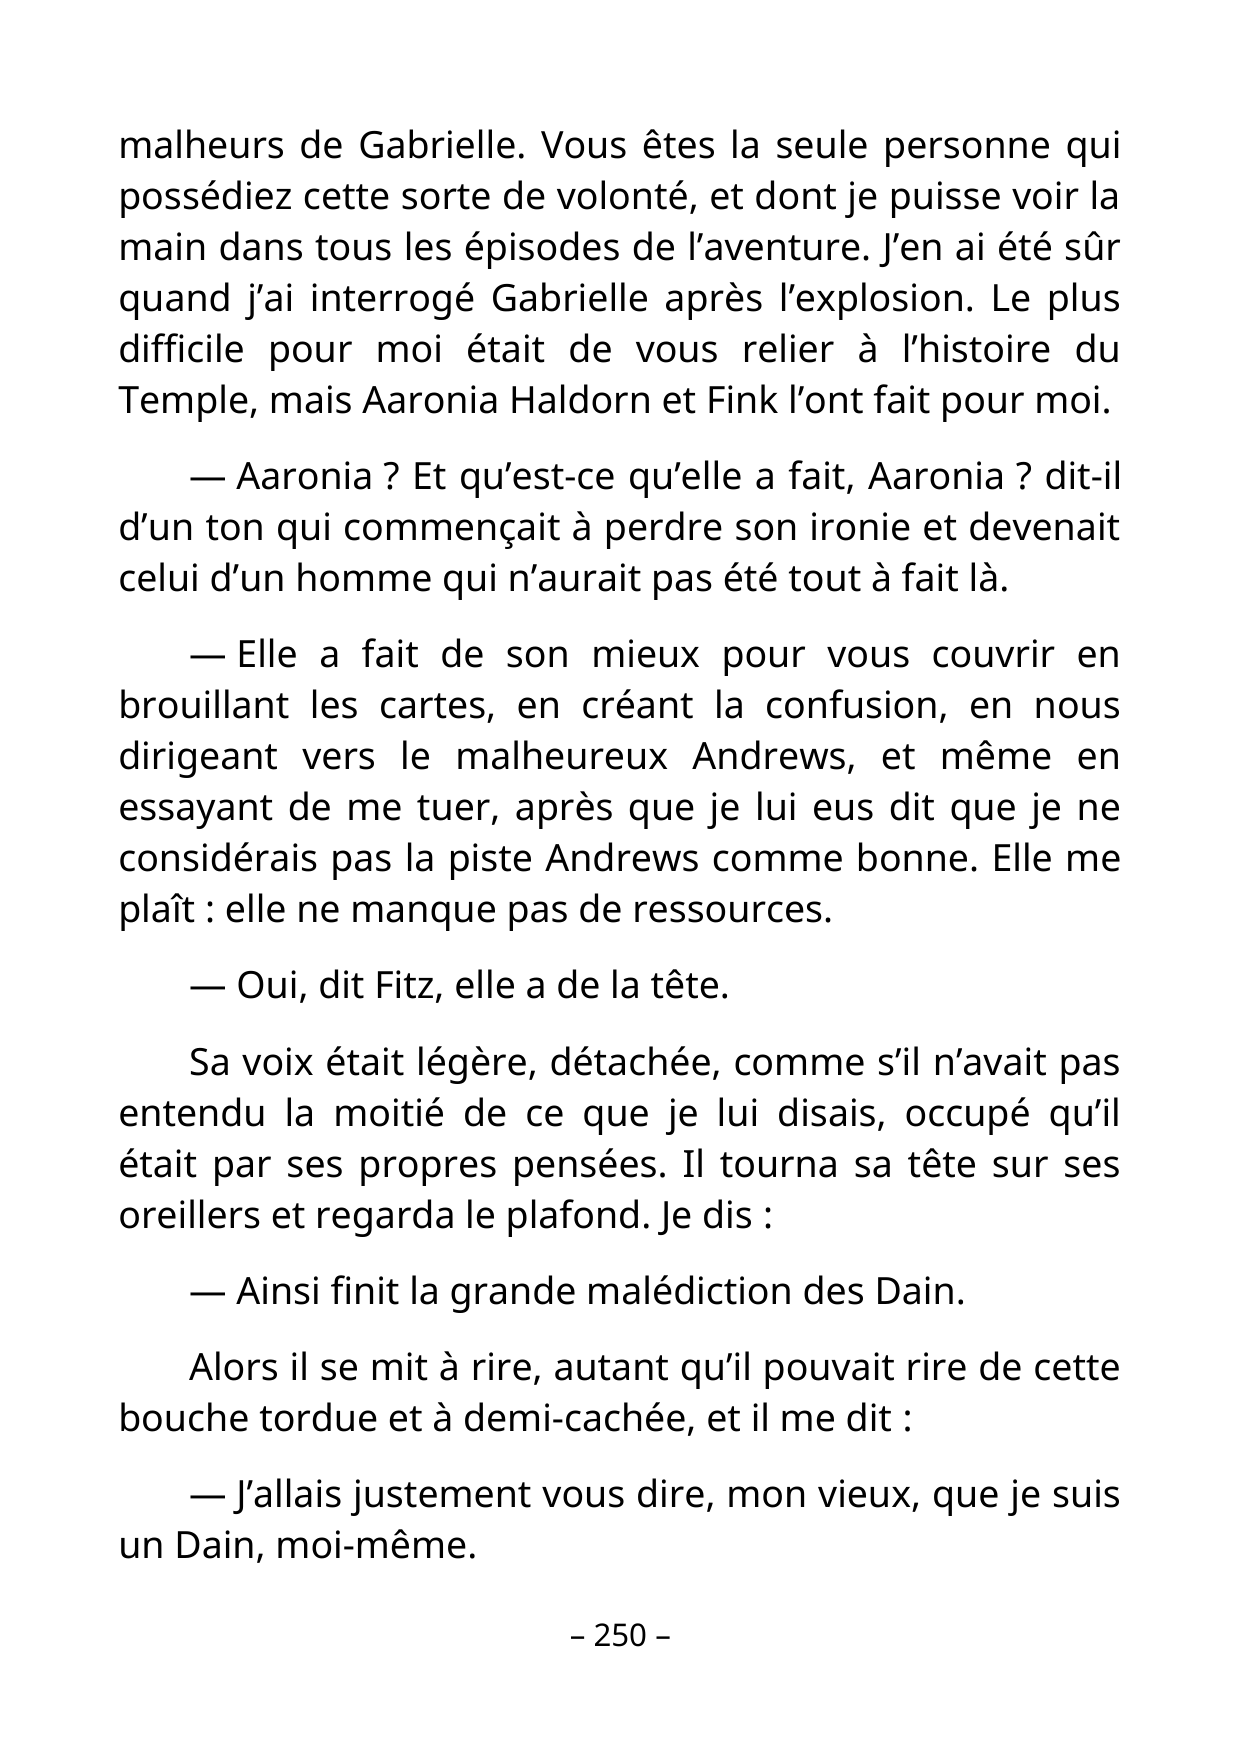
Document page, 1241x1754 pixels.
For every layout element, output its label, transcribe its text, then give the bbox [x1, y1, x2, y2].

text — Oui, dit Fitz, elle a de la tête. [118, 959, 1122, 1010]
text — J’allais justement vous dire, mon vieux, que je suis un Dain, moi-même. [118, 1467, 1122, 1569]
text — Ainsi finit la grande malédiction des Dain. [118, 1264, 1122, 1315]
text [118, 118, 1122, 424]
text Sa voix était légère, détachée, comme s’il n’avait pas entendu la moitié de ce que je lui disais, occupé qu’il était par ses propres pensées. Il tourna sa tête sur ses oreillers et regarda le plafond. Je dis : [118, 1035, 1122, 1239]
text — Aaronia ? Et qu’est-ce qu’elle a fait, Aaronia ? dit-il d’un ton qui commençait à perdre son ironie et devenait celui d’un homme qui n’aurait pas été tout à fait là. [118, 449, 1122, 602]
text — Elle a fait de son mieux pour vous couvrir en brouillant les cartes, en créant la confusion, en nous dirigeant vers le malheureux Andrews, et même en essayant de me tuer, après que je lui eus dit que je ne considérais pas la piste Andrews comme bonne. Elle me plaît : elle ne manque pas de ressources. [118, 627, 1122, 934]
text Alors il se mit à rire, autant qu’il pouvait rire de cette bouche tordue et à demi-cachée, et il me dit : [118, 1340, 1122, 1442]
